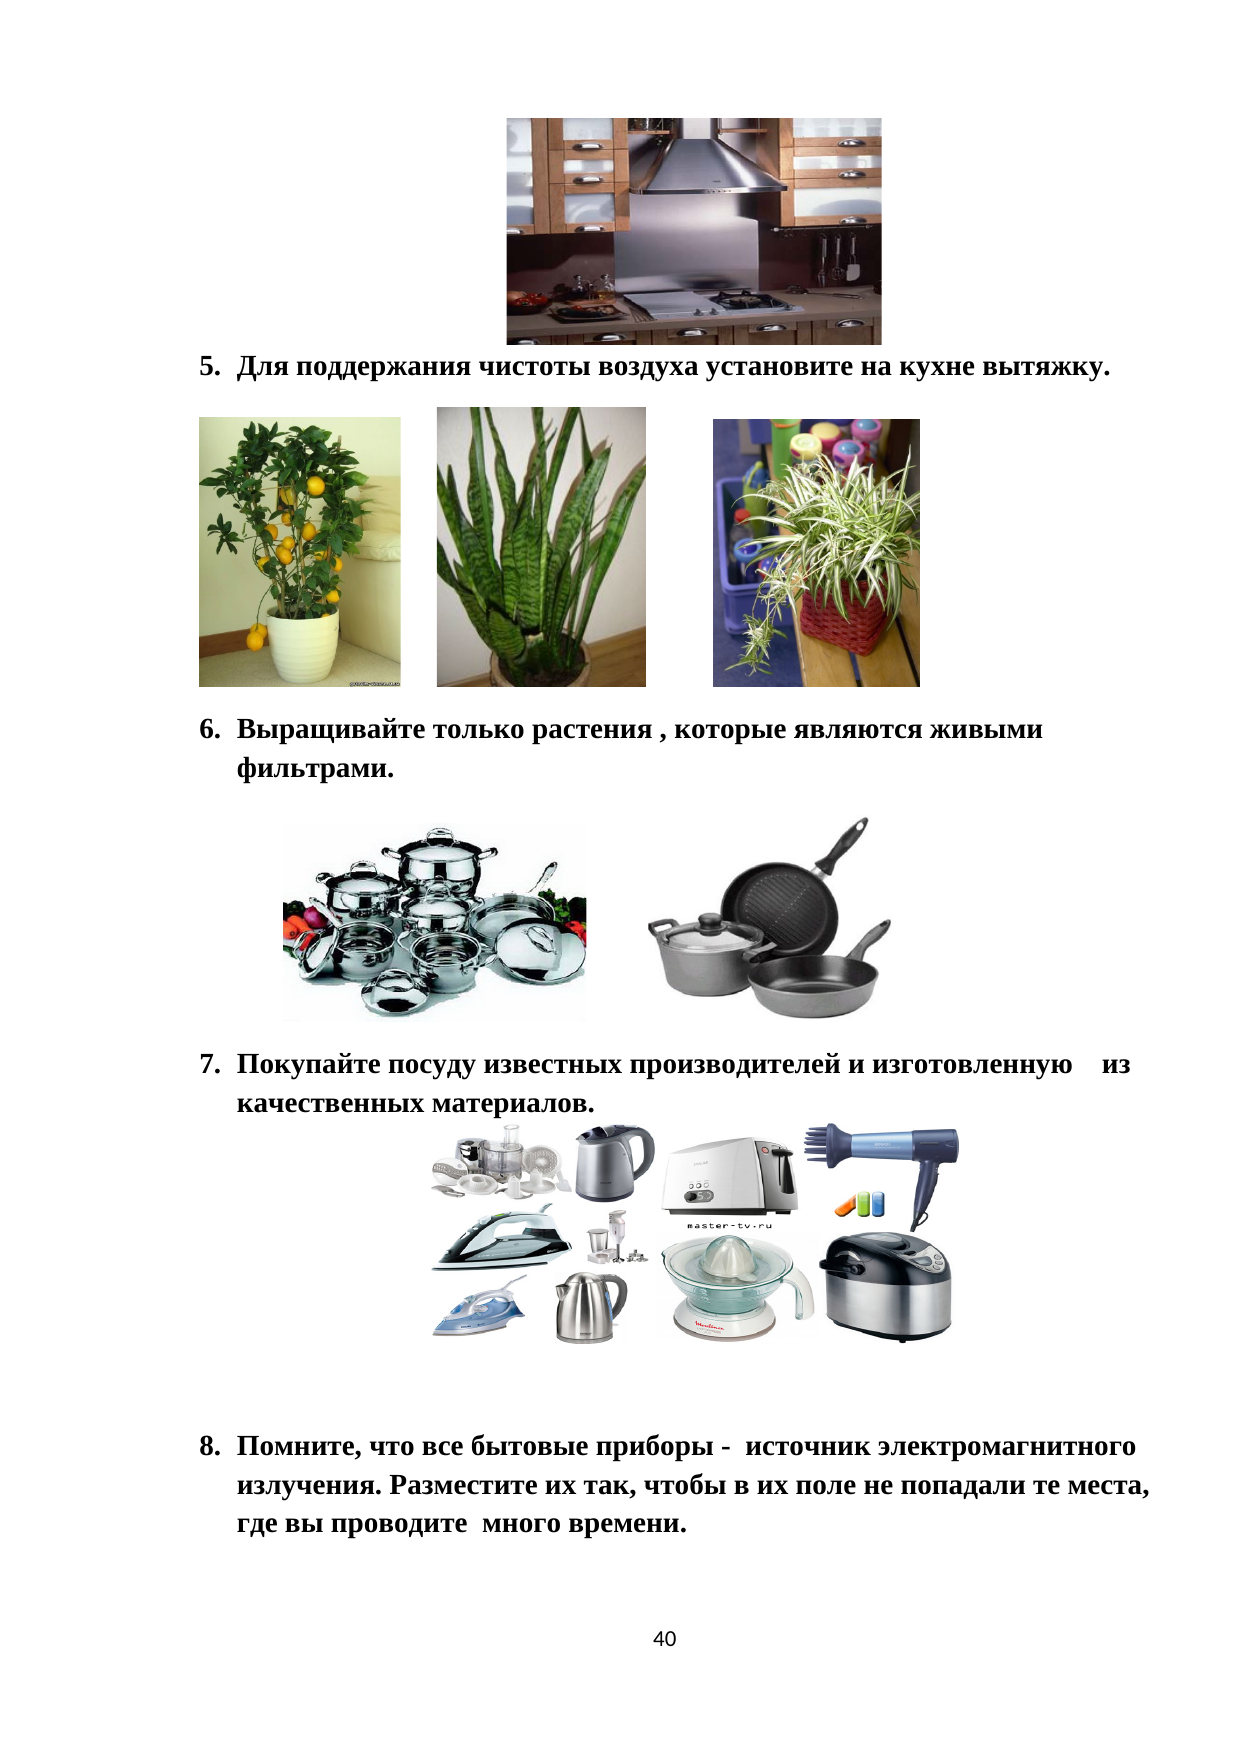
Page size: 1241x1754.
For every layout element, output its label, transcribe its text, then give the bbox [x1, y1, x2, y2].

picture [429, 1123, 959, 1344]
list Для поддержания чистоты воздуха установите на кухне вытяжку. [199, 348, 1152, 382]
picture [283, 823, 587, 1022]
picture [713, 419, 920, 687]
list Помните, что все бытовые приборы - источник электромагнитного излучения. Разместите их так, чтобы в их поле не попадали те места, где вы проводите много времени. [199, 1428, 1152, 1539]
picture [199, 417, 401, 687]
list Выращивайте только растения , которые являются живыми фильтрами. [199, 711, 1152, 783]
picture [506, 118, 882, 345]
picture [648, 809, 899, 1022]
list Покупайте посуду известных производителей и изготовленную из качественных материалов. [199, 1047, 1152, 1119]
picture [436, 407, 646, 687]
